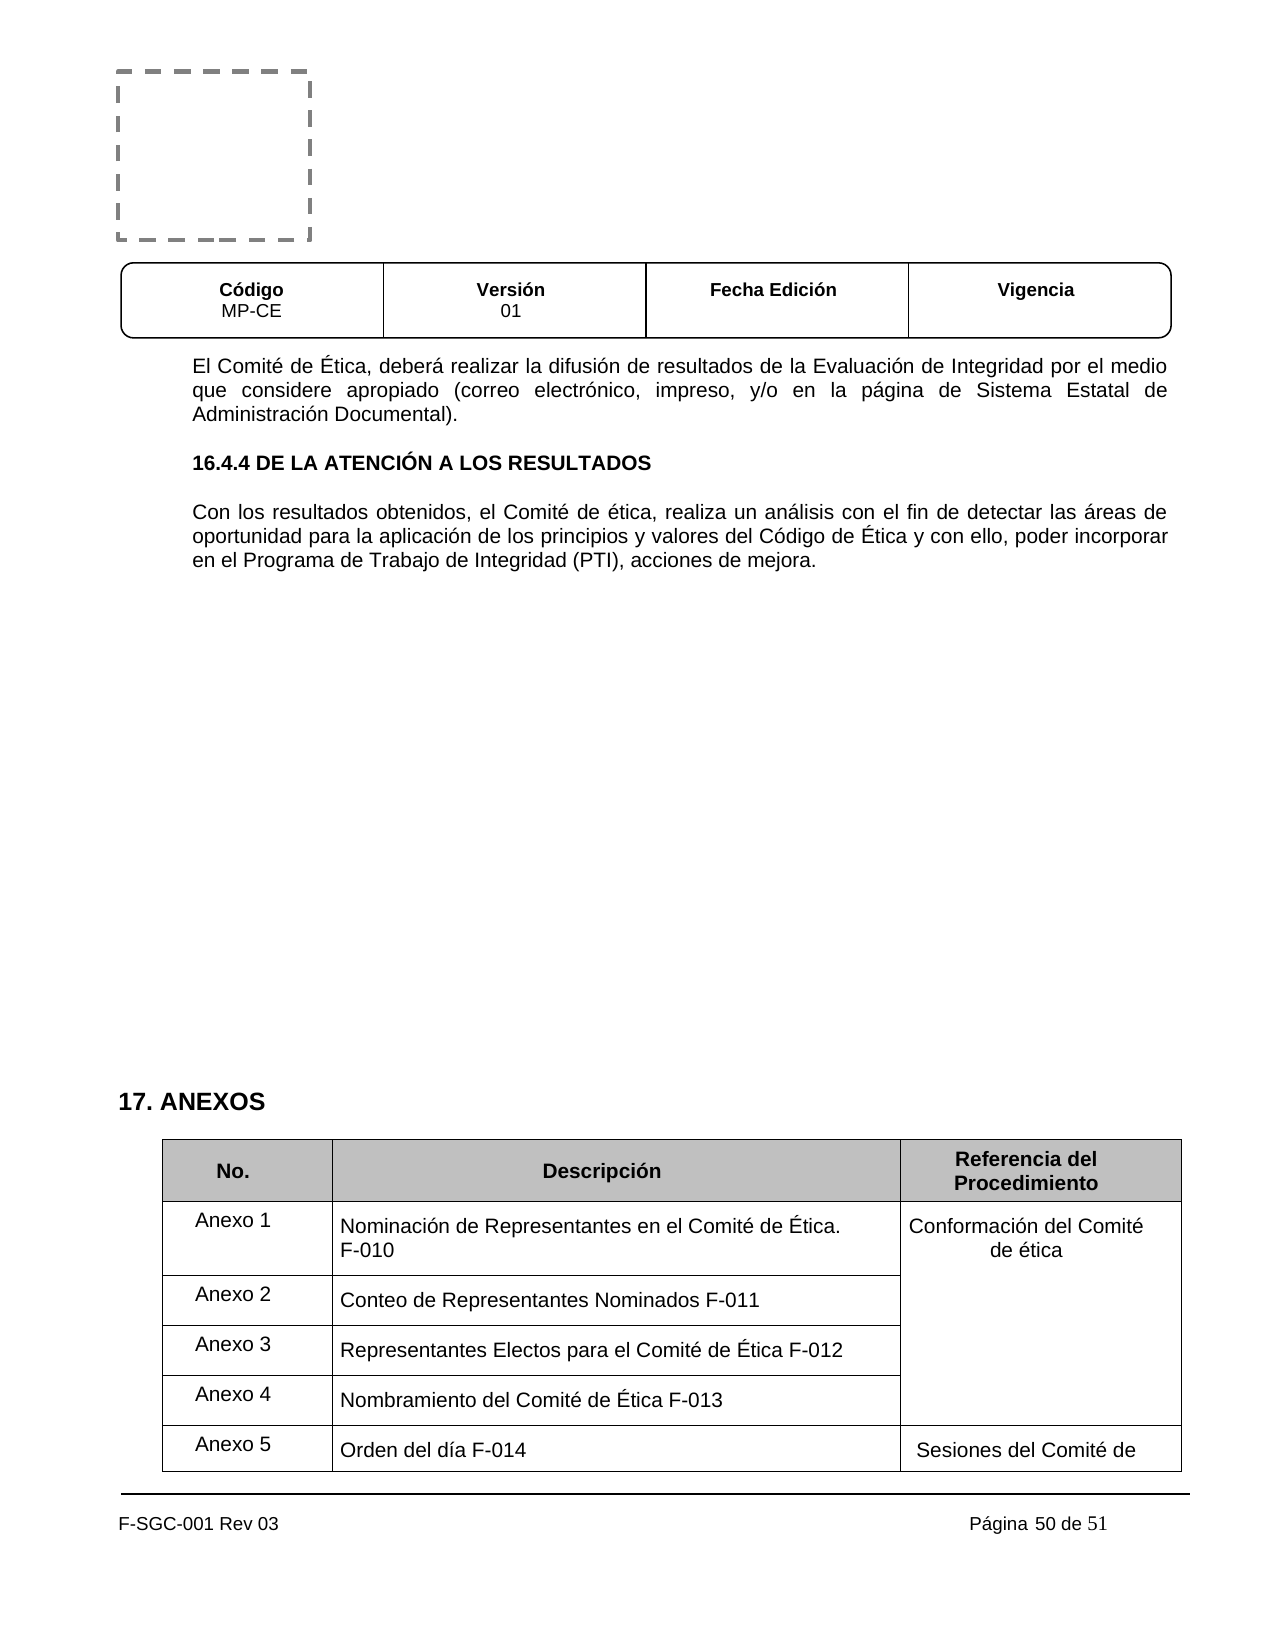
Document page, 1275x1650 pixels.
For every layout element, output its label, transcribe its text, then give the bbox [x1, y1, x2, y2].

table_cell Anexo 3 [163, 1326, 332, 1375]
table_cell Nominación de Representantes en el Comité de Ética. F-010 [333, 1202, 900, 1275]
table_cell Representantes Electos para el Comité de Ética F-012 [333, 1326, 900, 1375]
table_cell Conteo de Representantes Nominados F-011 [333, 1276, 900, 1325]
text El Comité de Ética, deberá realizar la difusión de resultados de la Evaluación de Integridad por el medio que considere apropiado (correo electrónico, impreso, y/o en la página de Sistema Estatal de Administración Documental). [192, 354, 1169, 426]
table_cell Anexo 4 [163, 1376, 332, 1425]
table_cell Sesiones del Comité de Ética [901, 1426, 1181, 1471]
table_header Referencia del Procedimiento [901, 1140, 1181, 1201]
text 16.4.4 DE LA ATENCIÓN A LOS RESULTADOS [192, 451, 1169, 475]
table_cell Conformación del Comité de ética [901, 1202, 1181, 1425]
text 17. ANEXOS [118, 1087, 1169, 1115]
table_header Descripción [333, 1140, 900, 1201]
text Con los resultados obtenidos, el Comité de ética, realiza un análisis con el fin de detectar las áreas de oportunidad para la aplicación de los principios y valores del Código de Ética y con ello, poder incorporar en el Programa de Trabajo de Integridad (PTI), acciones de mejora. [192, 500, 1169, 572]
table_header No. [163, 1140, 332, 1201]
table_cell Anexo 5 [163, 1426, 332, 1471]
table_cell Anexo 2 [163, 1276, 332, 1325]
table_cell Nombramiento del Comité de Ética F-013 [333, 1376, 900, 1425]
table_cell Orden del día F-014 [333, 1426, 900, 1471]
table_cell Anexo 1 [163, 1202, 332, 1275]
